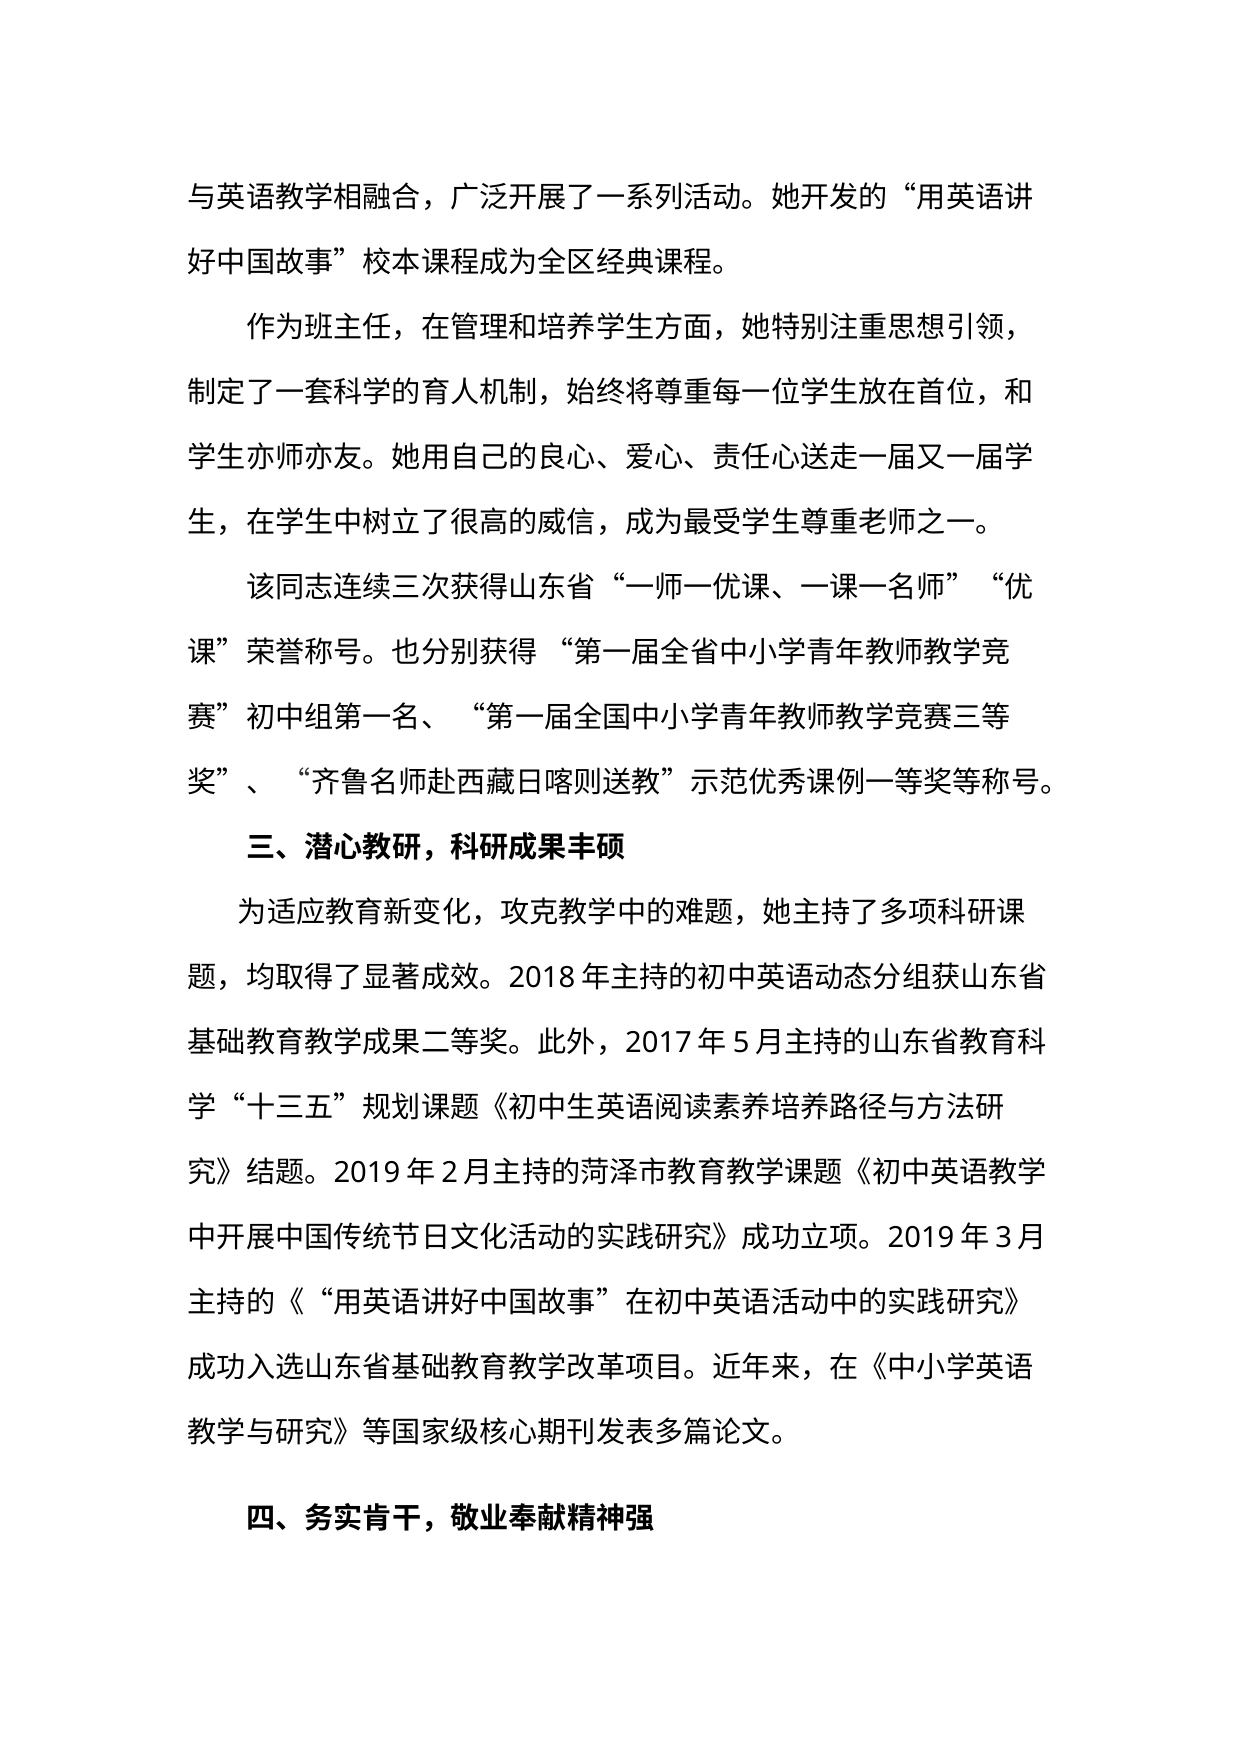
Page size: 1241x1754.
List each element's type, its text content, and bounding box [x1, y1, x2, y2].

text 三、潜心教研，科研成果丰硕 [187, 812, 1053, 877]
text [187, 162, 1053, 292]
text 作为班主任，在管理和培养学生方面，她特别注重思想引领，制定了一套科学的育人机制，始终将尊重每一位学生放在首位，和学生亦师亦友。她用自己的良心、爱心、责任心送走一届又一届学生，在学生中树立了很高的威信，成为最受学生尊重老师之一。 [187, 292, 1053, 552]
text 该同志连续三次获得山东省“一师一优课、一课一名师”“优课”荣誉称号。也分别获得 “第一届全省中小学青年教师教学竞赛”初中组第一名、 “第一届全国中小学青年教师教学竞赛三等奖”、 “齐鲁名师赴西藏日喀则送教”示范优秀课例一等奖等称号。 [187, 552, 1053, 812]
text 四、务实肯干，敬业奉献精神强 [187, 1483, 1053, 1548]
text 为适应教育新变化，攻克教学中的难题，她主持了多项科研课题，均取得了显著成效。2018年主持的初中英语动态分组获山东省基础教育教学成果二等奖。此外，2017年5月主持的山东省教育科学“十三五”规划课题《初中生英语阅读素养培养路径与方法研究》结题。2019年2月主持的菏泽市教育教学课题《初中英语教学中开展中国传统节日文化活动的实践研究》成功立项。2019年3月主持的《“用英语讲好中国故事”在初中英语活动中的实践研究》成功入选山东省基础教育教学改革项目。近年来，在《中小学英语教学与研究》等国家级核心期刊发表多篇论文。 [187, 877, 1053, 1462]
